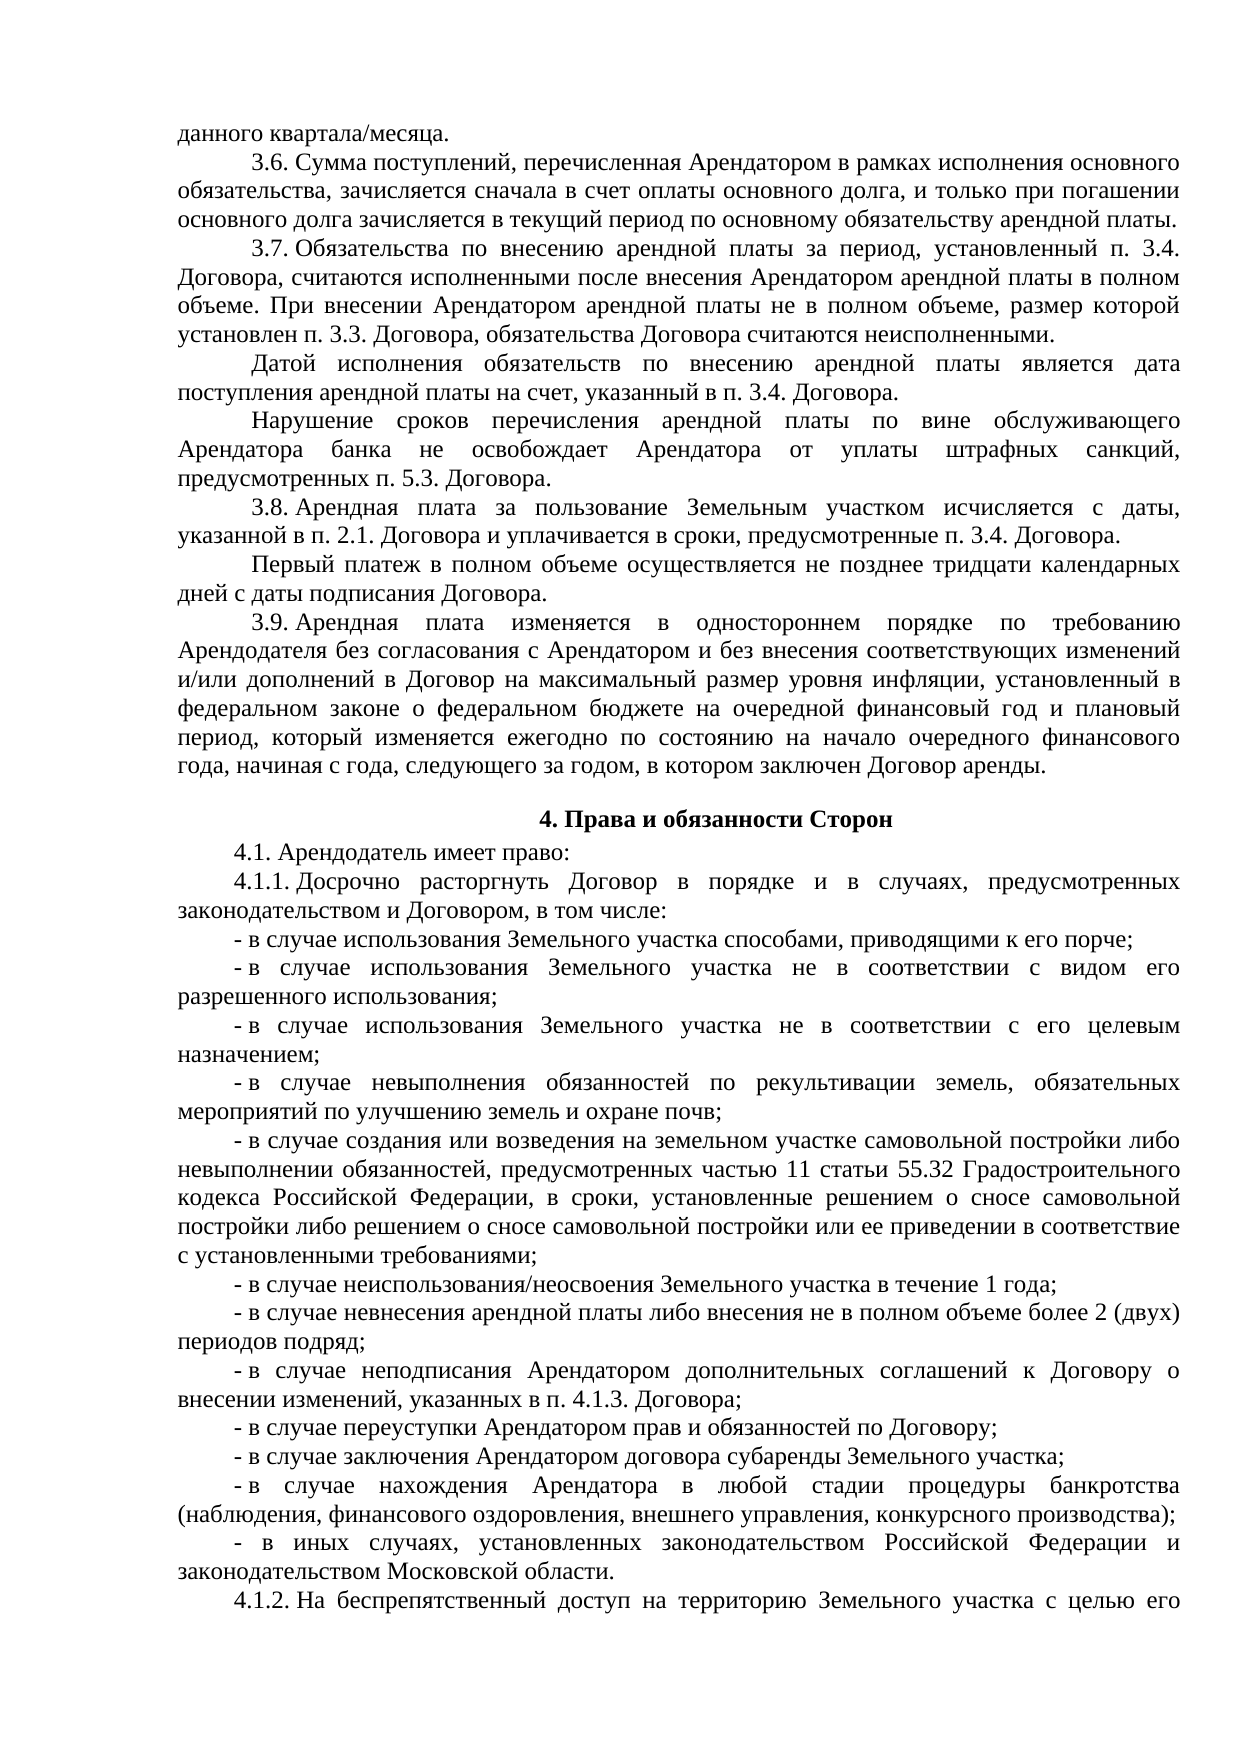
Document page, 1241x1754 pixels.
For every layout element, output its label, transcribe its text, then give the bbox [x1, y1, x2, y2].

text 3.6. Сумма поступлений, перечисленная Арендатором в рамках исполнения основного обязательства, зачисляется сначала в счет оплаты основного долга, и только при погашении основного долга зачисляется в текущий период по основному обязательству арендной платы. [177, 147, 1181, 233]
text Датой исполнения обязательств по внесению арендной платы является дата поступления арендной платы на счет, указанный в п. 3.4. Договора. [177, 348, 1181, 406]
text Нарушение сроков перечисления арендной платы по вине обслуживающего Арендатора банка не освобождает Арендатора от уплаты штрафных санкций, предусмотренных п. 5.3. Договора. [177, 406, 1181, 492]
text - в случае использования Земельного участка не в соответствии с видом его разрешенного использования; [177, 952, 1181, 1010]
text 3.8. Арендная плата за пользование Земельным участком исчисляется с даты, указанной в п. 2.1. Договора и уплачивается в сроки, предусмотренные п. 3.4. Договора. [177, 492, 1181, 549]
text 3.7. Обязательства по внесению арендной платы за период, установленный п. 3.4. Договора, считаются исполненными после внесения Арендатором арендной платы в полном объеме. При внесении Арендатором арендной платы не в полном объеме, размер которой установлен п. 3.3. Договора, обязательства Договора считаются неисполненными. [177, 233, 1181, 348]
text - в случае невнесения арендной платы либо внесения не в полном объеме более 2 (двух) периодов подряд; [177, 1297, 1181, 1355]
text - в случае переуступки Арендатором прав и обязанностей по Договору; [177, 1412, 1181, 1441]
text Первый платеж в полном объеме осуществляется не позднее тридцати календарных дней с даты подписания Договора. [177, 549, 1181, 607]
text - в случае неиспользования/неосвоения Земельного участка в течение 1 года; [177, 1269, 1181, 1297]
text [177, 1585, 1181, 1614]
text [177, 118, 1181, 147]
text 4.1.1. Досрочно расторгнуть Договор в порядке и в случаях, предусмотренных законодательством и Договором, в том числе: [177, 866, 1181, 924]
text - в случае неподписания Арендатором дополнительных соглашений к Договору о внесении изменений, указанных в п. 4.1.3. Договора; [177, 1355, 1181, 1412]
text - в случае нахождения Арендатора в любой стадии процедуры банкротства (наблюдения, финансового оздоровления, внешнего управления, конкурсного производства); [177, 1470, 1181, 1527]
text - в случае невыполнения обязанностей по рекультивации земель, обязательных мероприятий по улучшению земель и охране почв; [177, 1067, 1181, 1125]
text - в случае заключения Арендатором договора субаренды Земельного участка; [177, 1441, 1181, 1470]
text 3.9. Арендная плата изменяется в одностороннем порядке по требованию Арендодателя без согласования с Арендатором и без внесения соответствующих изменений и/или дополнений в Договор на максимальный размер уровня инфляции, установленный в федеральном законе о федеральном бюджете на очередной финансовый год и плановый период, который изменяется ежегодно по состоянию на начало очередного финансового года, начиная с года, следующего за годом, в котором заключен Договор аренды. [177, 607, 1181, 779]
text - в случае использования Земельного участка способами, приводящими к его порче; [177, 924, 1181, 952]
text - в случае создания или возведения на земельном участке самовольной постройки либо невыполнении обязанностей, предусмотренных частью 11 статьи 55.32 Градостроительного кодекса Российской Федерации, в сроки, установленные решением о сносе самовольной постройки либо решением о сносе самовольной постройки или ее приведении в соответствие с установленными требованиями; [177, 1125, 1181, 1269]
text - в случае использования Земельного участка не в соответствии с его целевым назначением; [177, 1010, 1181, 1067]
text 4. Права и обязанности Сторон [177, 804, 1181, 833]
text - в иных случаях, установленных законодательством Российской Федерации и законодательством Московской области. [177, 1527, 1181, 1585]
text 4.1. Арендодатель имеет право: [177, 837, 1181, 866]
